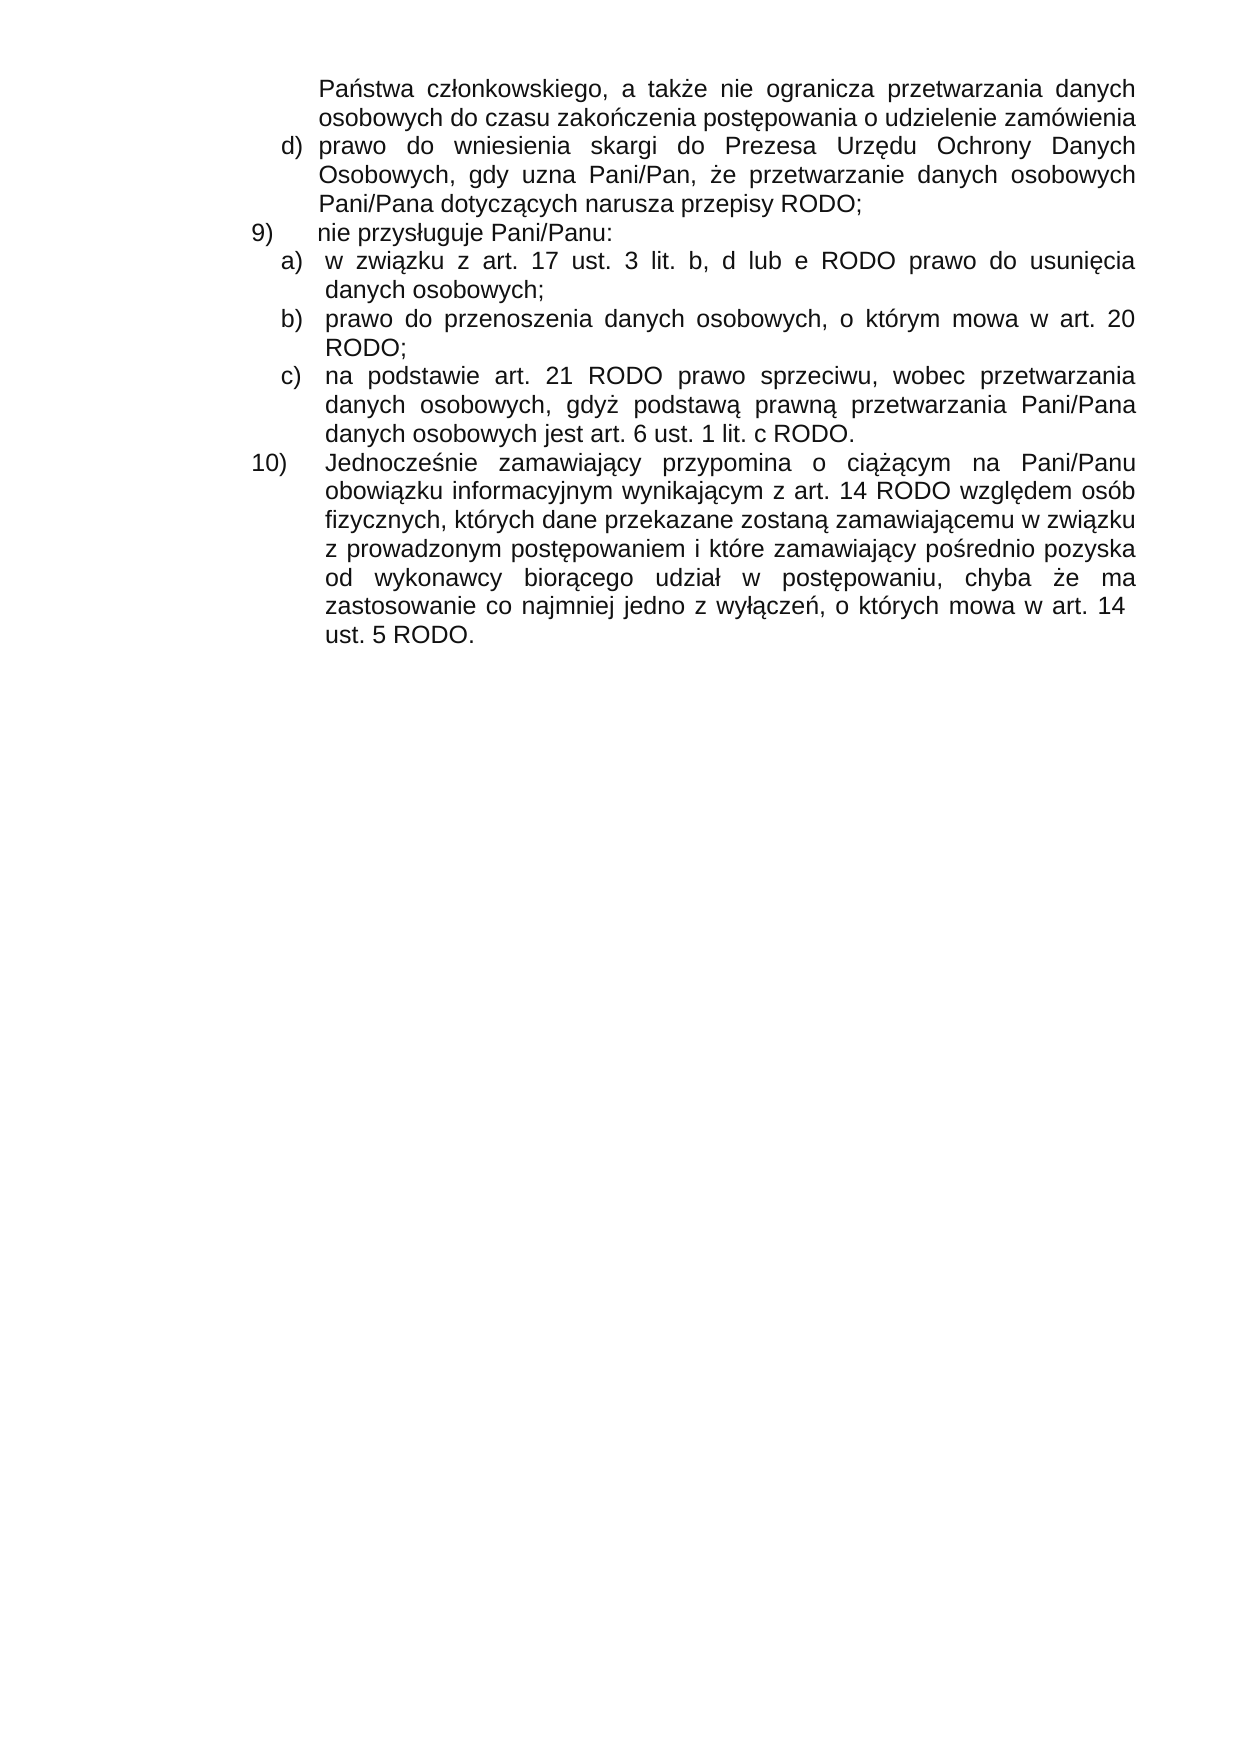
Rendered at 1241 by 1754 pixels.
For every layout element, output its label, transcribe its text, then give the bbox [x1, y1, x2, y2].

list prawo do wniesienia skargi do Prezesa Urzędu Ochrony Danych Osobowych, gdy uzna Pani/Pan, że przetwarzanie danych osobowych Pani/Pana dotyczących narusza przepisy RODO; [281, 131, 1137, 218]
list na podstawie art. 21 RODO prawo sprzeciwu, wobec przetwarzania danych osobowych, gdyż podstawą prawną przetwarzania Pani/Pana danych osobowych jest art. 6 ust. 1 lit. c RODO. [281, 361, 1137, 448]
list w związku z art. 17 ust. 3 lit. b, d lub e RODO prawo do usunięcia danych osobowych; [281, 246, 1137, 304]
list Jednocześnie zamawiający przypomina o ciążącym na Pani/Panu obowiązku informacyjnym wynikającym z art. 14 RODO względem osób fizycznych, których dane przekazane zostaną zamawiającemu w związku z prowadzonym postępowaniem i które zamawiający pośrednio pozyska od wykonawcy biorącego udział w postępowaniu, chyba że ma zastosowanie co najmniej jedno z wyłączeń, o których mowa w art. 14 ust. 5 RODO. [251, 448, 1137, 649]
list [281, 74, 1137, 131]
list nie przysługuje Pani/Panu: [251, 218, 1137, 246]
list prawo do przenoszenia danych osobowych, o którym mowa w art. 20 RODO; [281, 304, 1137, 361]
